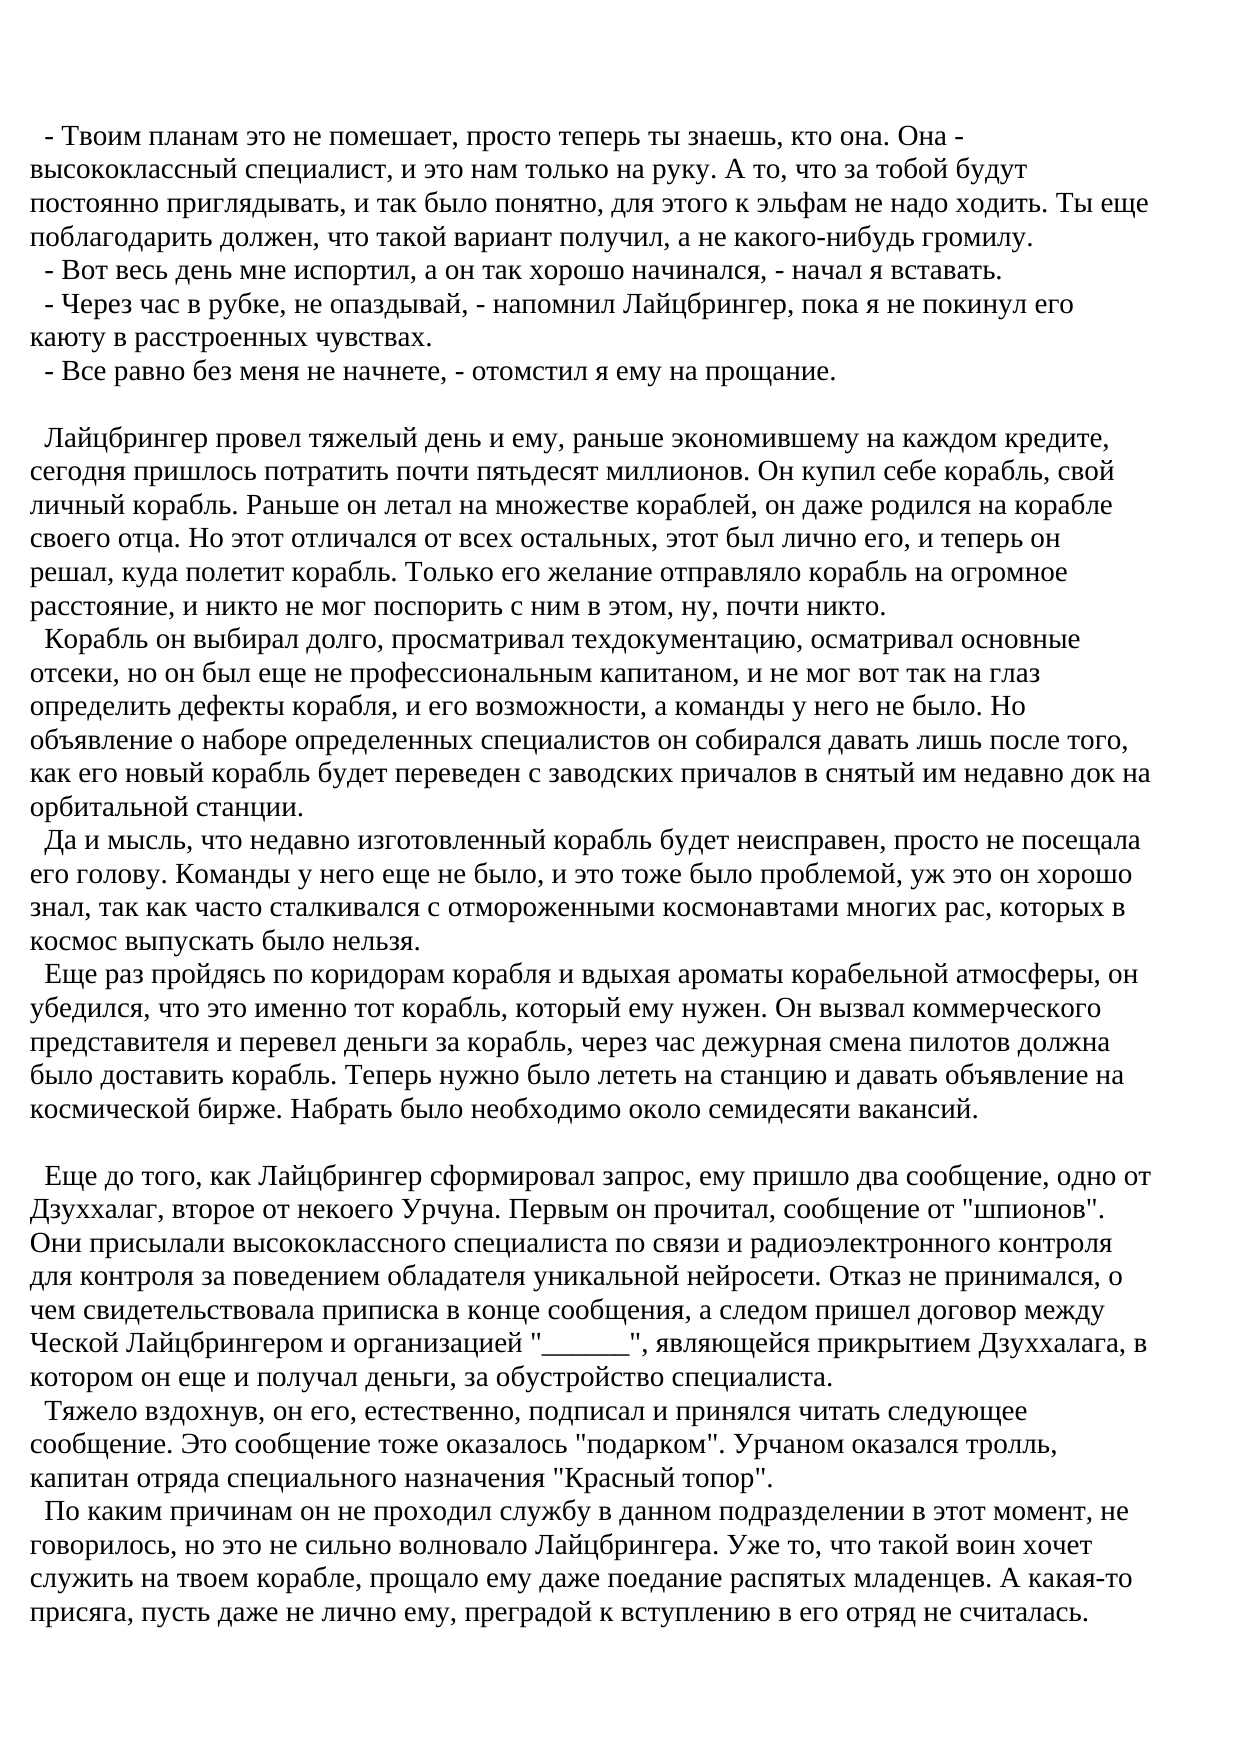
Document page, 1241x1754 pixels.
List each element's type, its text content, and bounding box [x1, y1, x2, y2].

text - Через час в рубке, не опаздывай, - напомнил Лайцбрингер, пока я не покинул его каюту в расстроенных чувствах. [29, 286, 1152, 353]
text Да и мысль, что недавно изготовленный корабль будет неисправен, просто не посещала его голову. Команды у него еще не было, и это тоже было проблемой, уж это он хорошо знал, так как часто сталкивался с отмороженными космонавтами многих рас, которых в космос выпускать было нельзя. [29, 822, 1152, 957]
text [29, 1493, 1152, 1627]
text - Все равно без меня не начнете, - отомстил я ему на прощание. [29, 353, 1152, 386]
text Еще до того, как Лайцбрингер сформировал запрос, ему пришло два сообщение, одно от Дзуххалаг, второе от некоего Урчуна. Первым он прочитал, сообщение от "шпионов". Они присылали высококлассного специалиста по связи и радиоэлектронного контроля для контроля за поведением обладателя уникальной нейросети. Отказ не принимался, о чем свидетельствовала приписка в конце сообщения, а следом пришел договор между Ческой Лайцбрингером и организацией "______", являющейся прикрытием Дзуххалага, в котором он еще и получал деньги, за обустройство специалиста. [29, 1158, 1152, 1393]
text Корабль он выбирал долго, просматривал техдокументацию, осматривал основные отсеки, но он был еще не профессиональным капитаном, и не мог вот так на глаз определить дефекты корабля, и его возможности, а команды у него не было. Но объявление о наборе определенных специалистов он собирался давать лишь после того, как его новый корабль будет переведен с заводских причалов в снятый им недавно док на орбитальной станции. [29, 621, 1152, 822]
text Еще раз пройдясь по коридорам корабля и вдыхая ароматы корабельной атмосферы, он убедился, что это именно тот корабль, который ему нужен. Он вызвал коммерческого представителя и перевел деньги за корабль, через час дежурная смена пилотов должна было доставить корабль. Теперь нужно было лететь на станцию и давать объявление на космической бирже. Набрать было необходимо около семидесяти вакансий. [29, 957, 1152, 1124]
text Тяжело вздохнув, он его, естественно, подписал и принялся читать следующее сообщение. Это сообщение тоже оказалось "подарком". Урчаном оказался тролль, капитан отряда специального назначения "Красный топор". [29, 1393, 1152, 1493]
text - Вот весь день мне испортил, а он так хорошо начинался, - начал я вставать. [29, 252, 1152, 286]
text - Твоим планам это не помешает, просто теперь ты знаешь, кто она. Она - высококлассный специалист, и это нам только на руку. А то, что за тобой будут постоянно приглядывать, и так было понятно, для этого к эльфам не надо ходить. Ты еще поблагодарить должен, что такой вариант получил, а не какого-нибудь громилу. [29, 118, 1152, 252]
text Лайцбрингер провел тяжелый день и ему, раньше экономившему на каждом кредите, сегодня пришлось потратить почти пятьдесят миллионов. Он купил себе корабль, свой личный корабль. Раньше он летал на множестве кораблей, он даже родился на корабле своего отца. Но этот отличался от всех остальных, этот был лично его, и теперь он решал, куда полетит корабль. Только его желание отправляло корабль на огромное расстояние, и никто не мог поспорить с ним в этом, ну, почти никто. [29, 420, 1152, 621]
